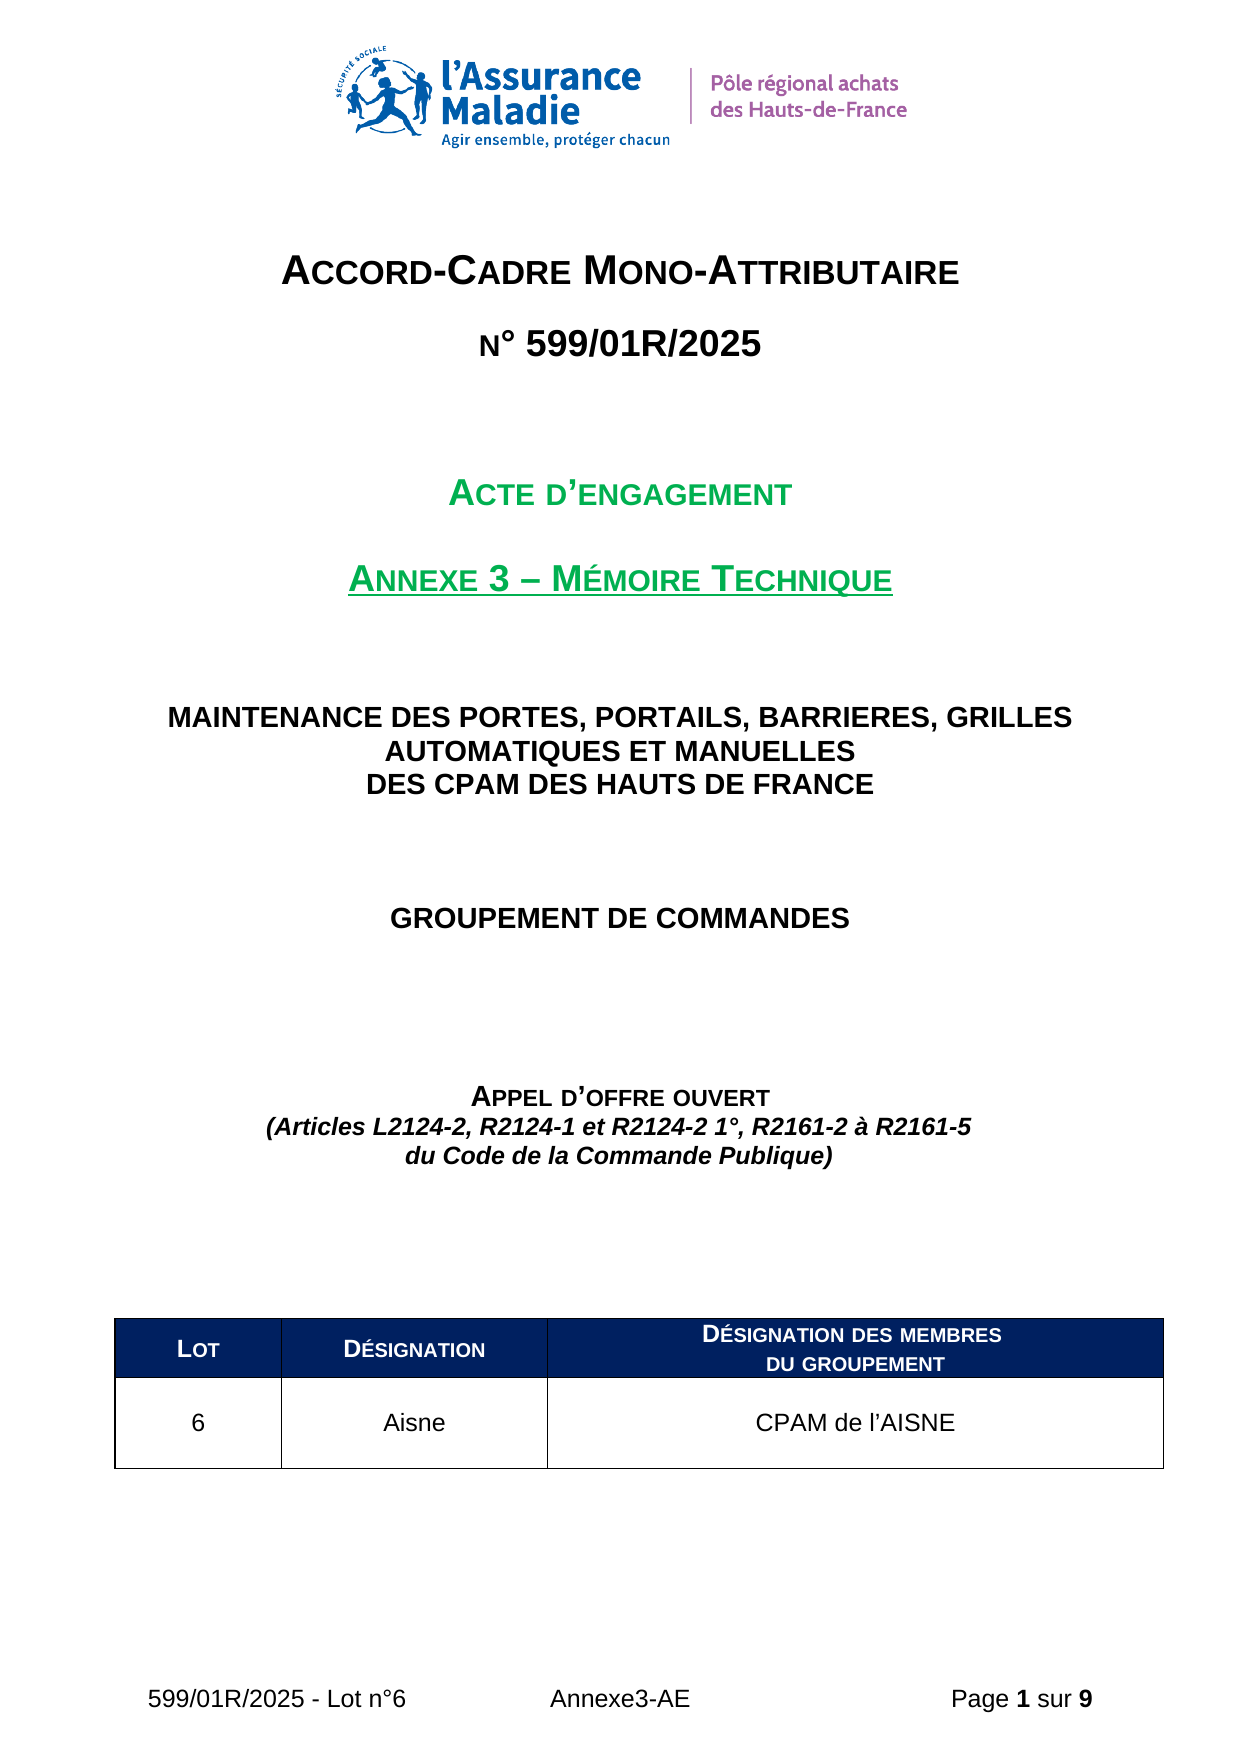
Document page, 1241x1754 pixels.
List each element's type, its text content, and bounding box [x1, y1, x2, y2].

table_header Désignation [282, 1319, 547, 1377]
table_cell 6 [116, 1378, 281, 1468]
text Accord-Cadre Mono-Attributaire [148, 245, 1093, 293]
text GROUPEMENT DE COMMANDES [148, 902, 1093, 935]
text DES CPAM DES HAUTS DE FRANCE [148, 767, 1093, 801]
table_header Désignation des membres du groupement [548, 1319, 1163, 1377]
table_header Lot [116, 1319, 281, 1377]
text Annexe 3 – Mémoire Technique [148, 557, 1093, 600]
text (Articles L2124-2, R2124-1 et R2124-2 1°, R2161-2 à R2161-5 [148, 1112, 1093, 1141]
table_cell Aisne [282, 1378, 547, 1468]
table_cell CPAM de l’AISNE [548, 1378, 1163, 1468]
text MAINTENANCE DES PORTES, PORTAILS, BARRIERES, GRILLES AUTOMATIQUES ET MANUELLES [148, 700, 1093, 767]
text du Code de la Commande Publique) [148, 1141, 1093, 1170]
text Appel d’offre ouvert [148, 1079, 1093, 1112]
picture [270, 14, 970, 188]
text n° 599/01R/2025 [148, 322, 1093, 365]
text Acte d’engagement [148, 470, 1093, 513]
